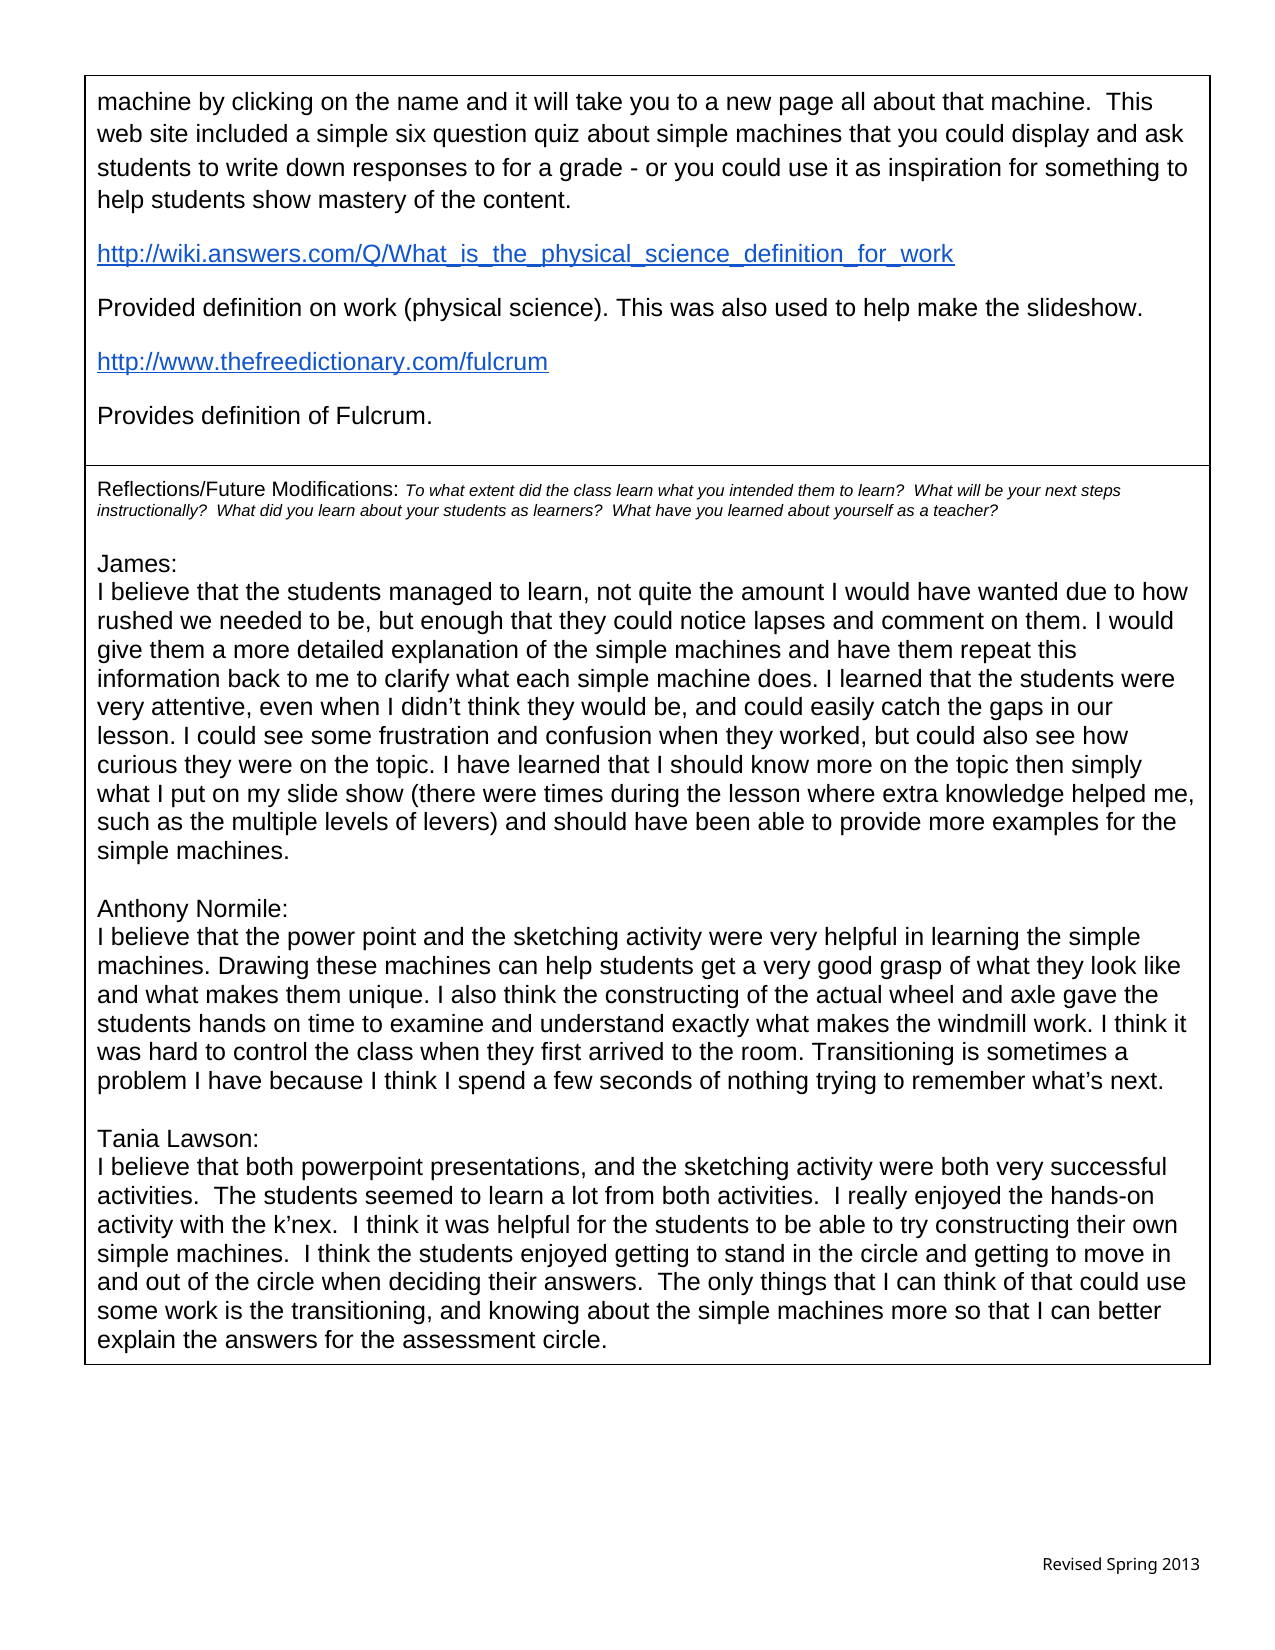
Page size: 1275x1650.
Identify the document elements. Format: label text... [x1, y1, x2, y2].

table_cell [86, 76, 1209, 465]
table_cell Reflections/Future Modifications: To what extent did the class learn what you intended them to learn? What will be your next steps instructionally? What did you learn about your students as learners? What have you learned about yourself as a teacher? James: I believe that the students managed to learn, not quite the amount I would have wanted due to how rushed we needed to be, but enough that they could notice lapses and comment on them. I would give them a more detailed explanation of the simple machines and have them repeat this information back to me to clarify what each simple machine does. I learned that the students were very attentive, even when I didn’t think they would be, and could easily catch the gaps in our lesson. I could see some frustration and confusion when they worked, but could also see how curious they were on the topic. I have learned that I should know more on the topic then simply what I put on my slide show (there were times during the lesson where extra knowledge helped me, such as the multiple levels of levers) and should have been able to provide more examples for the simple machines. Anthony Normile: I believe that the power point and the sketching activity were very helpful in learning the simple machines. Drawing these machines can help students get a very good grasp of what they look like and what makes them unique. I also think the constructing of the actual wheel and axle gave the students hands on time to examine and understand exactly what makes the windmill work. I think it was hard to control the class when they first arrived to the room. Transitioning is sometimes a problem I have because I think I spend a few seconds of nothing trying to remember what’s next. Tania Lawson: I believe that both powerpoint presentations, and the sketching activity were both very successful activities. The students seemed to learn a lot from both activities. I really enjoyed the hands-on activity with the k’nex. I think it was helpful for the students to be able to try constructing their own simple machines. I think the students enjoyed getting to stand in the circle and getting to move in and out of the circle when deciding their answers. The only things that I can think of that could use some work is the transitioning, and knowing about the simple machines more so that I can better explain the answers for the assessment circle. [86, 466, 1209, 1364]
